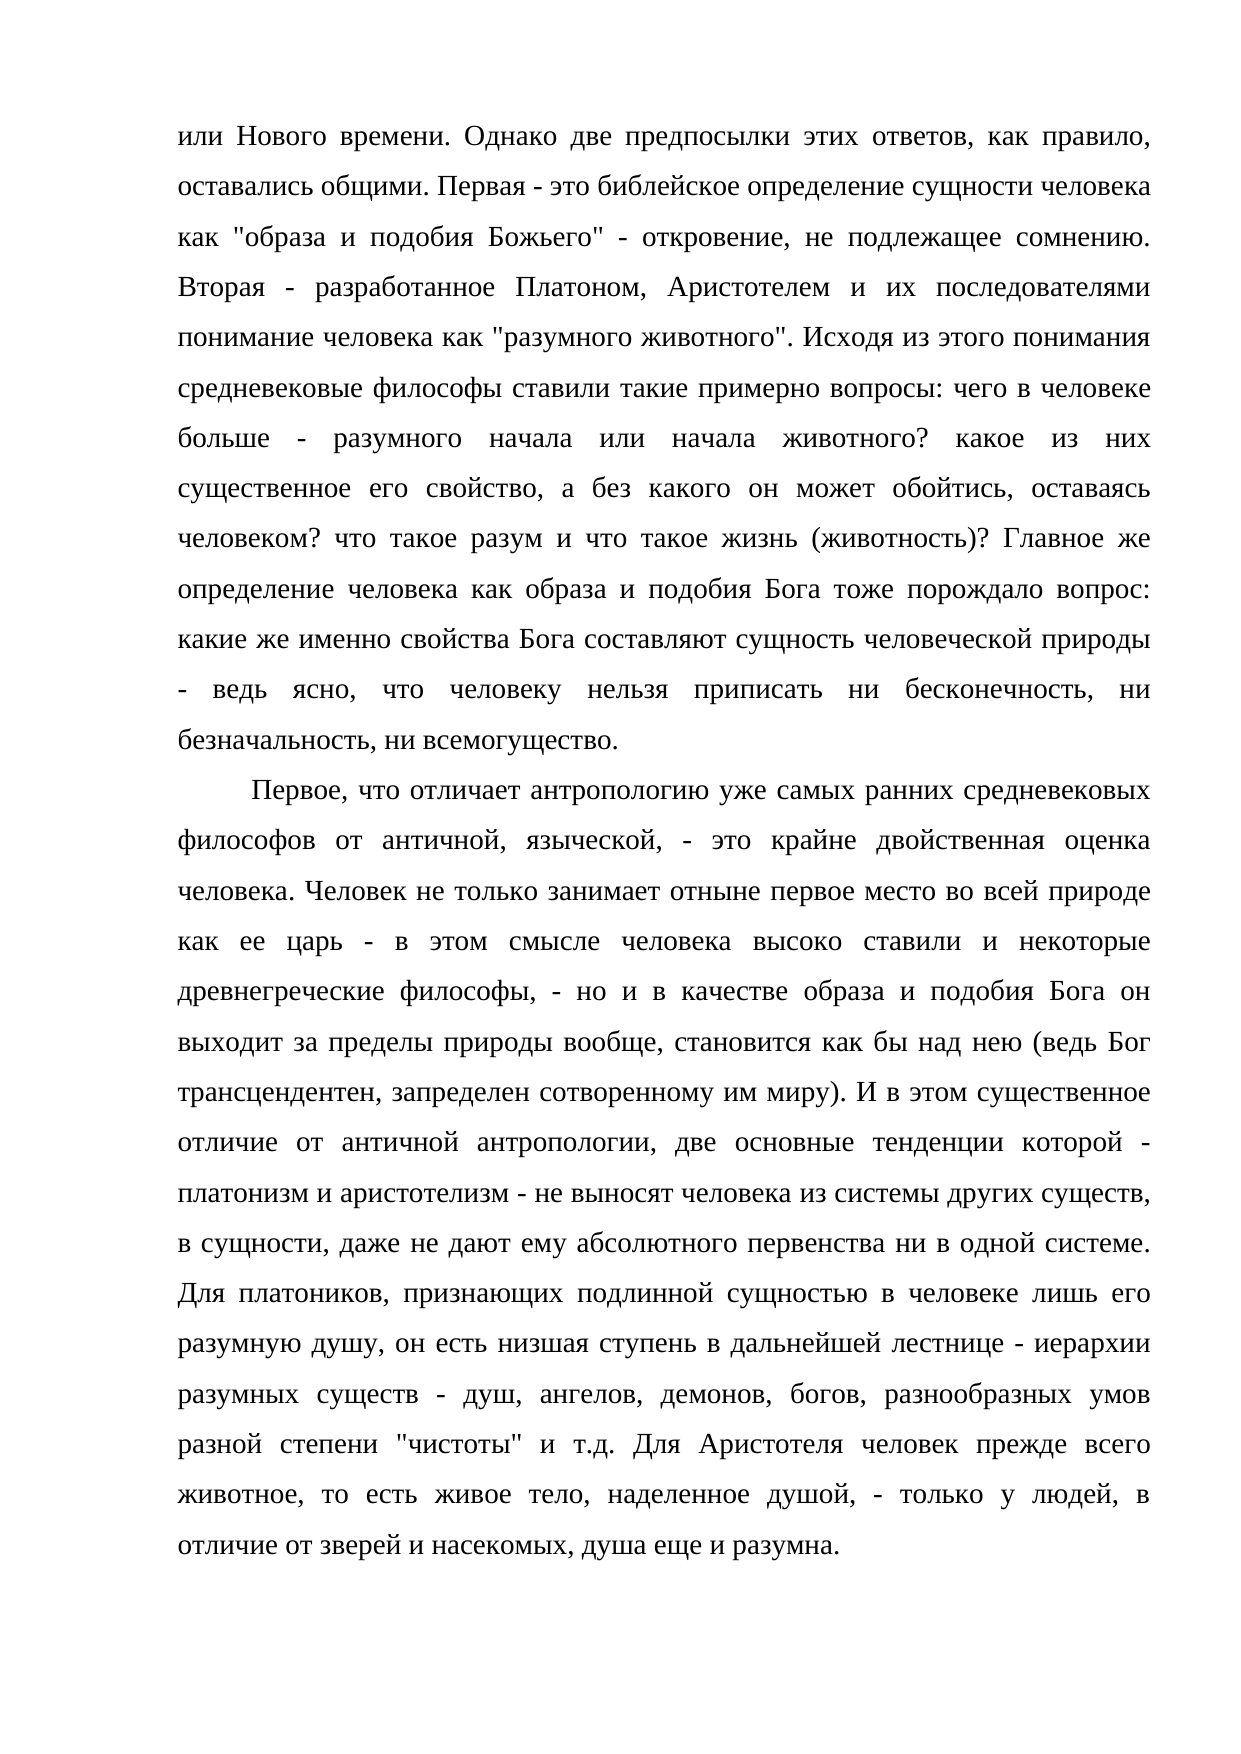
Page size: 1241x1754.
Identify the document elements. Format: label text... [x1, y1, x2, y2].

text Первое, что отличает антропологию уже самых ранних средневековых философов от античной, языческой, - это крайне двойственная оценка человека. Человек не только занимает отныне первое место во всей природе как ее царь - в этом смысле человека высоко ставили и некоторые древнегреческие философы, - но и в качестве образа и подобия Бога он выходит за пределы природы вообще, становится как бы над нею (ведь Бог трансцендентен, запределен сотворенному им миру). И в этом существенное отличие от античной антропологии, две основные тенденции которой - платонизм и аристотелизм - не выносят человека из системы других существ, в сущности, даже не дают ему абсолютного первенства ни в одной системе. Для платоников, признающих подлинной сущностью в человеке лишь его разумную душу, он есть низшая ступень в дальнейшей лестнице - иерархии разумных существ - душ, ангелов, демонов, богов, разнообразных умов разной степени "чистоты" и т.д. Для Аристотеля человек прежде всего животное, то есть живое тело, наделенное душой, - только у людей, в отличие от зверей и насекомых, душа еще и разумна. [177, 772, 1152, 1560]
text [177, 118, 1152, 755]
